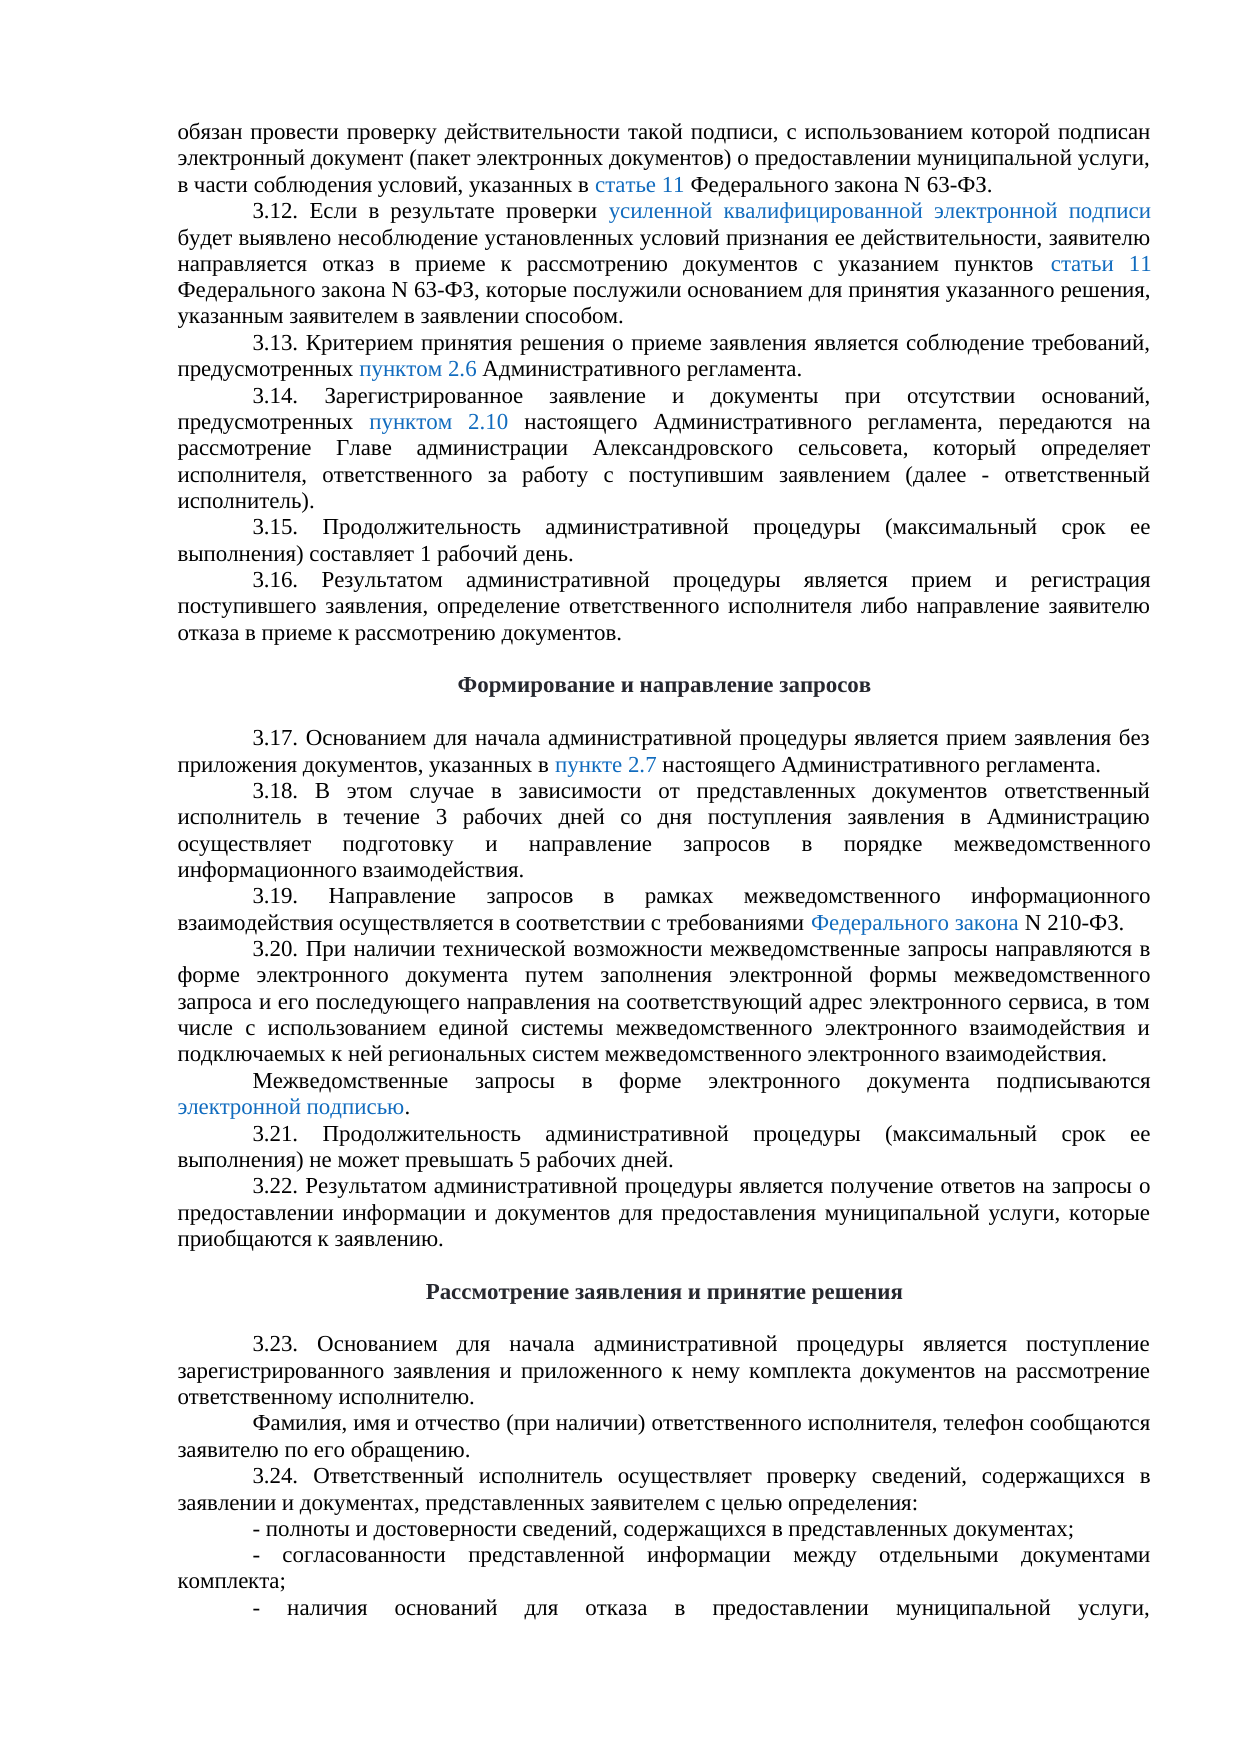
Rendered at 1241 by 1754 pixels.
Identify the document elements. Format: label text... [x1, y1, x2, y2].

text 3.16. Результатом административной процедуры является прием и регистрация поступившего заявления, определение ответственного исполнителя либо направление заявителю отказа в приеме к рассмотрению документов. [177, 566, 1152, 645]
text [177, 118, 1152, 197]
text 3.24. Ответственный исполнитель осуществляет проверку сведений, содержащихся в заявлении и документах, представленных заявителем с целью определения: [177, 1462, 1152, 1515]
text - согласованности представленной информации между отдельными документами комплекта; [177, 1541, 1152, 1594]
text 3.13. Критерием принятия решения о приеме заявления является соблюдение требований, предусмотренных пунктом 2.6 Административного регламента. [177, 329, 1152, 382]
text 3.19. Направление запросов в рамках межведомственного информационного взаимодействия осуществляется в соответствии с требованиями Федерального закона N 210-ФЗ. [177, 882, 1152, 935]
text 3.15. Продолжительность административной процедуры (максимальный срок ее выполнения) составляет 1 рабочий день. [177, 513, 1152, 566]
text 3.23. Основанием для начала административной процедуры является поступление зарегистрированного заявления и приложенного к нему комплекта документов на рассмотрение ответственному исполнителю. [177, 1330, 1152, 1409]
text 3.21. Продолжительность административной процедуры (максимальный срок ее выполнения) не может превышать 5 рабочих дней. [177, 1119, 1152, 1172]
text 3.20. При наличии технической возможности межведомственные запросы направляются в форме электронного документа путем заполнения электронной формы межведомственного запроса и его последующего направления на соответствующий адрес электронного сервиса, в том числе с использованием единой системы межведомственного электронного взаимодействия и подключаемых к ней региональных систем межведомственного электронного взаимодействия. [177, 935, 1152, 1067]
text Межведомственные запросы в форме электронного документа подписываются электронной подписью. [177, 1067, 1152, 1119]
text - полноты и достоверности сведений, содержащихся в представленных документах; [177, 1515, 1152, 1541]
subtitle Формирование и направление запросов [177, 672, 1152, 698]
text Фамилия, имя и отчество (при наличии) ответственного исполнителя, телефон сообщаются заявителю по его обращению. [177, 1409, 1152, 1462]
text 3.22. Результатом административной процедуры является получение ответов на запросы о предоставлении информации и документов для предоставления муниципальной услуги, которые приобщаются к заявлению. [177, 1172, 1152, 1251]
subtitle Рассмотрение заявления и принятие решения [177, 1278, 1152, 1304]
text 3.14. Зарегистрированное заявление и документы при отсутствии оснований, предусмотренных пунктом 2.10 настоящего Административного регламента, передаются на рассмотрение Главе администрации Александровского сельсовета, который определяет исполнителя, ответственного за работу с поступившим заявлением (далее - ответственный исполнитель). [177, 382, 1152, 513]
text 3.12. Если в результате проверки усиленной квалифицированной электронной подписи будет выявлено несоблюдение установленных условий признания ее действительности, заявителю направляется отказ в приеме к рассмотрению документов с указанием пунктов статьи 11 Федерального закона N 63-ФЗ, которые послужили основанием для принятия указанного решения, указанным заявителем в заявлении способом. [177, 197, 1152, 329]
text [177, 1594, 1152, 1620]
text 3.17. Основанием для начала административной процедуры является прием заявления без приложения документов, указанных в пункте 2.7 настоящего Административного регламента. [177, 724, 1152, 777]
text 3.18. В этом случае в зависимости от представленных документов ответственный исполнитель в течение 3 рабочих дней со дня поступления заявления в Администрацию осуществляет подготовку и направление запросов в порядке межведомственного информационного взаимодействия. [177, 777, 1152, 882]
